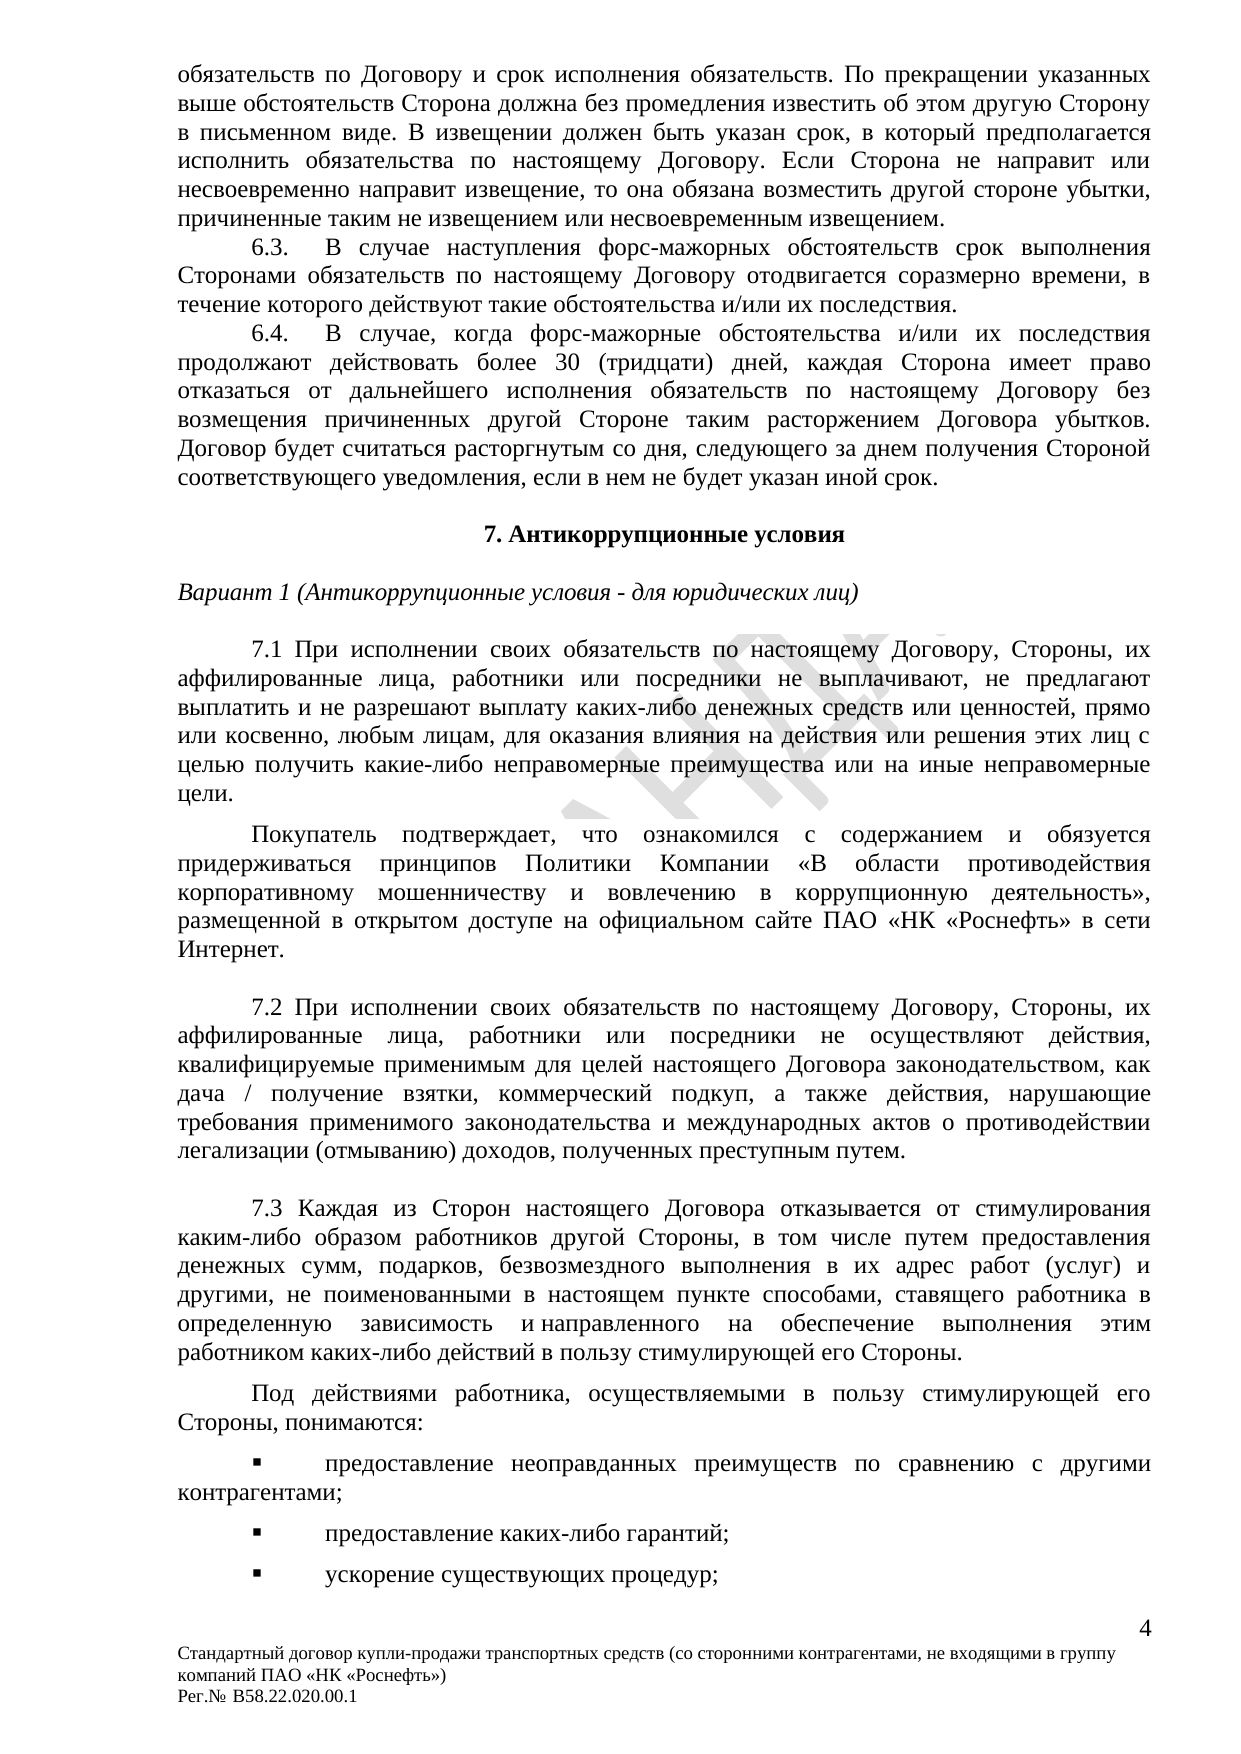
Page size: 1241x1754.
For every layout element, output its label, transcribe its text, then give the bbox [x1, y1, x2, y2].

text Под действиями работника, осуществляемыми в пользу стимулирующей его Стороны, понимаются: [177, 1378, 1152, 1435]
list предоставление неоправданных преимуществ по сравнению с другими контрагентами; [177, 1448, 1152, 1505]
text 7. Антикоррупционные условия [177, 519, 1152, 548]
list 6.4. В случае, когда форс-мажорные обстоятельства и/или их последствия продолжают действовать более 30 (тридцати) дней, каждая Сторона имеет право отказаться от дальнейшего исполнения обязательств по настоящему Договору без возмещения причиненных другой Стороне таким расторжением Договора убытков. Договор будет считаться расторгнутым со дня, следующего за днем получения Стороной соответствующего уведомления, если в нем не будет указан иной срок. [177, 318, 1152, 490]
text 7.2 При исполнении своих обязательств по настоящему Договору, Стороны, их аффилированные лица, работники или посредники не осуществляют действия, квалифицируемые применимым для целей настоящего Договора законодательством, как дача / получение взятки, коммерческий подкуп, а также действия, нарушающие требования применимого законодательства и международных актов о противодействии легализации (отмыванию) доходов, полученных преступным путем. [177, 992, 1152, 1164]
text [177, 59, 1152, 232]
text Вариант 1 (Антикоррупционные условия - для юридических лиц) [177, 577, 1152, 605]
list Покупатель подтверждает, что ознакомился с содержанием и обязуется придерживаться принципов Политики Компании «В области противодействия корпоративному мошенничеству и вовлечению в коррупционную деятельность», размещенной в открытом доступе на официальном сайте ПАО «НК «Роснефть» в сети Интернет. [177, 819, 1152, 963]
list ускорение существующих процедур; [177, 1559, 1152, 1588]
text 7.1 При исполнении своих обязательств по настоящему Договору, Стороны, их аффилированные лица, работники или посредники не выплачивают, не предлагают выплатить и не разрешают выплату каких-либо денежных средств или ценностей, прямо или косвенно, любым лицам, для оказания влияния на действия или решения этих лиц с целью получить какие-либо неправомерные преимущества или на иные неправомерные цели. [177, 634, 1152, 807]
list предоставление каких-либо гарантий; [177, 1518, 1152, 1547]
text 7.3 Каждая из Сторон настоящего Договора отказывается от стимулирования каким-либо образом работников другой Стороны, в том числе путем предоставления денежных сумм, подарков, безвозмездного выполнения в их адрес работ (услуг) и другими, не поименованными в настоящем пункте способами, ставящего работника в определенную зависимость и направленного на обеспечение выполнения этим работником каких-либо действий в пользу стимулирующей его Стороны. [177, 1193, 1152, 1365]
text 6.3. В случае наступления форс-мажорных обстоятельств срок выполнения Сторонами обязательств по настоящему Договору отодвигается соразмерно времени, в течение которого действуют такие обстоятельства и/или их последствия. [177, 232, 1152, 318]
